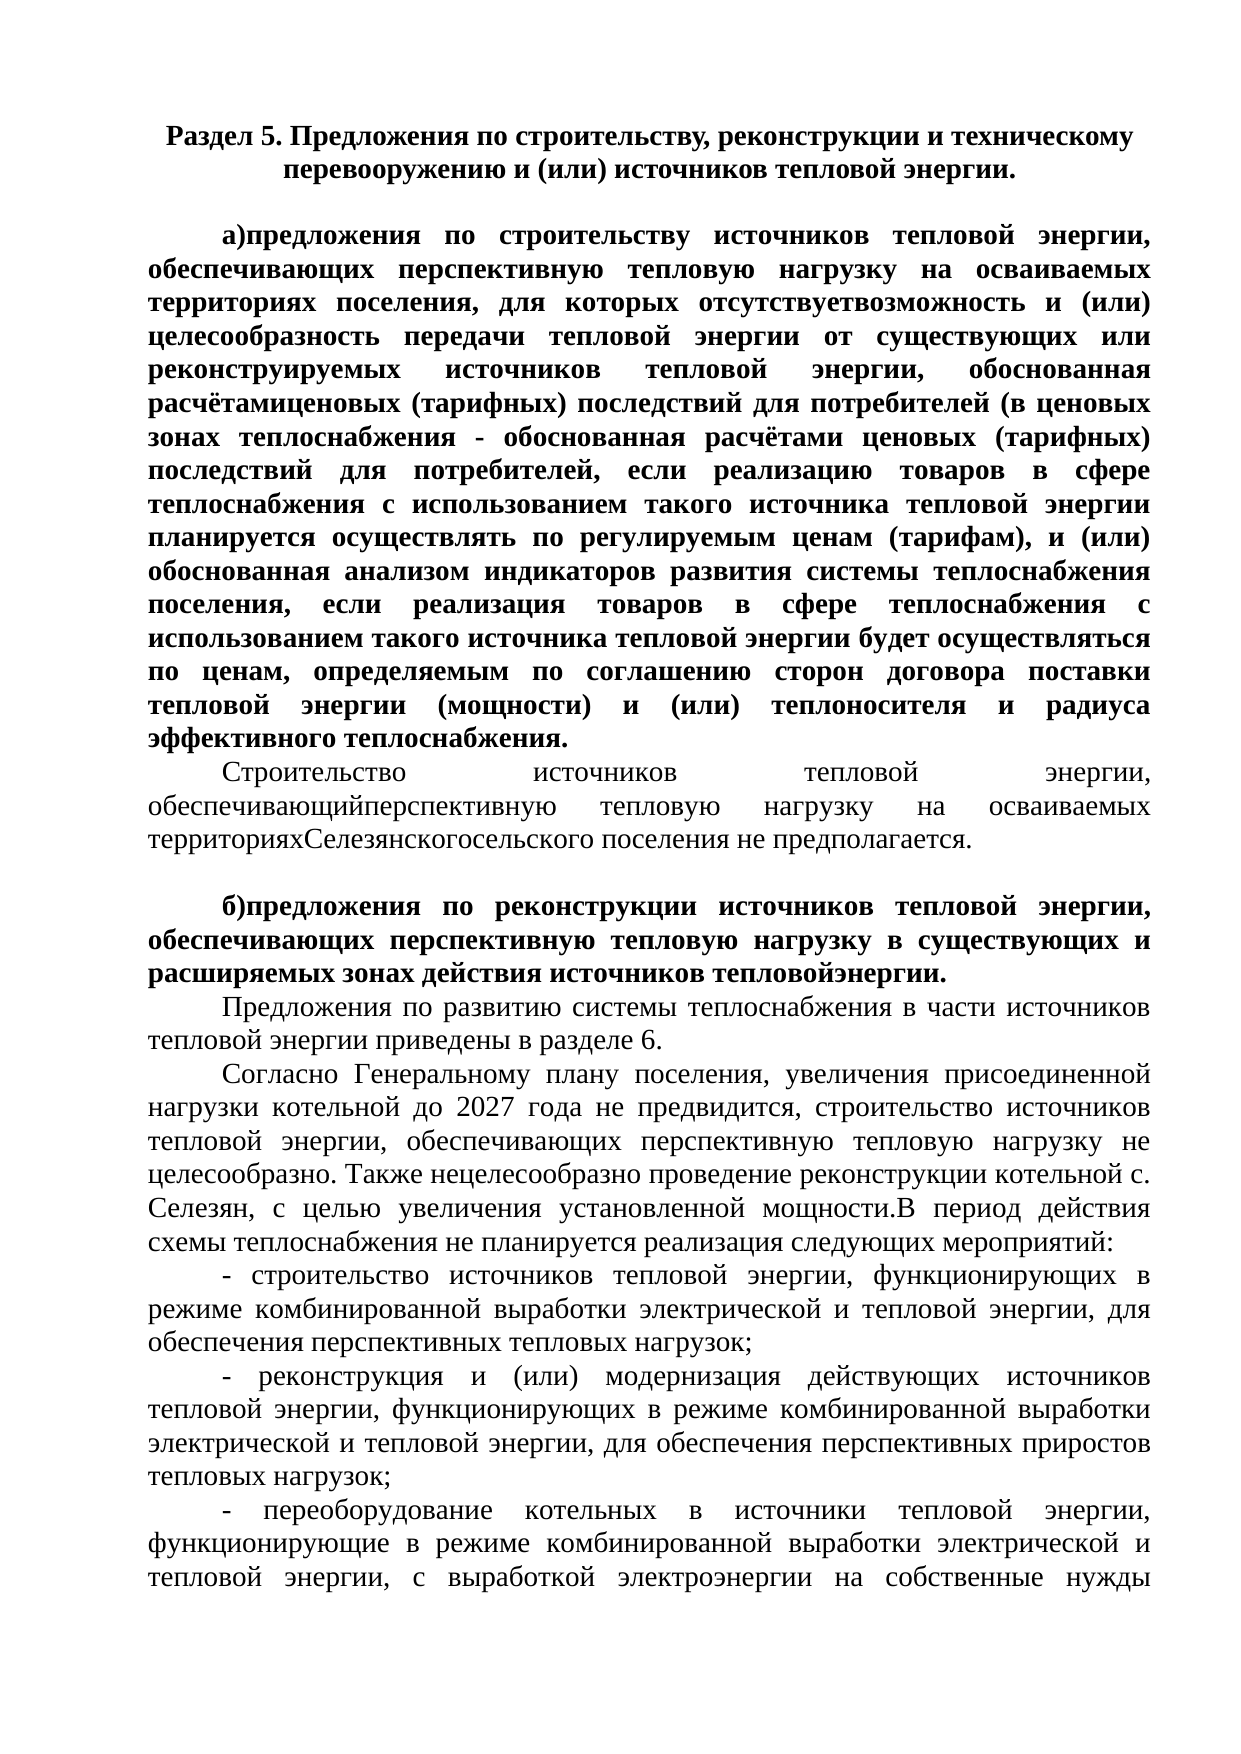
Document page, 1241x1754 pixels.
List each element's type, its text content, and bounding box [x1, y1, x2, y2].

text б)предложения по реконструкции источников тепловой энергии, обеспечивающих перспективную тепловую нагрузку в существующих и расширяемых зонах действия источников тепловойэнергии. [148, 888, 1152, 989]
subtitle Раздел 5. Предложения по строительству, реконструкции и техническому перевооружению и (или) источников тепловой энергии. [148, 118, 1152, 185]
text Предложения по развитию системы теплоснабжения в части источников тепловой энергии приведены в разделе 6. [148, 989, 1152, 1056]
text Согласно Генеральному плану поселения, увеличения присоединенной нагрузки котельной до 2027 года не предвидится, строительство источников тепловой энергии, обеспечивающих перспективную тепловую нагрузку не целесообразно. Также нецелесообразно проведение реконструкции котельной с. Селезян, с целью увеличения установленной мощности.В период действия схемы теплоснабжения не планируется реализация следующих мероприятий: [148, 1056, 1152, 1257]
text Строительство источников тепловой энергии, обеспечивающийперспективную тепловую нагрузку на осваиваемых территорияхСелезянскогосельского поселения не предполагается. [148, 754, 1152, 855]
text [148, 1492, 1152, 1593]
text - реконструкция и (или) модернизация действующих источников тепловой энергии, функционирующих в режиме комбинированной выработки электрической и тепловой энергии, для обеспечения перспективных приростов тепловых нагрузок; [148, 1358, 1152, 1492]
text - строительство источников тепловой энергии, функционирующих в режиме комбинированной выработки электрической и тепловой энергии, для обеспечения перспективных тепловых нагрузок; [148, 1257, 1152, 1358]
text а)предложения по строительству источников тепловой энергии, обеспечивающих перспективную тепловую нагрузку на осваиваемых территориях поселения, для которых отсутствуетвозможность и (или) целесообразность передачи тепловой энергии от существующих или реконструируемых источников тепловой энергии, обоснованная расчётамиценовых (тарифных) последствий для потребителей (в ценовых зонах теплоснабжения - обоснованная расчётами ценовых (тарифных) последствий для потребителей, если реализацию товаров в сфере теплоснабжения с использованием такого источника тепловой энергии планируется осуществлять по регулируемым ценам (тарифам), и (или) обоснованная анализом индикаторов развития системы теплоснабжения поселения, если реализация товаров в сфере теплоснабжения с использованием такого источника тепловой энергии будет осуществляться по ценам, определяемым по соглашению сторон договора поставки тепловой энергии (мощности) и (или) теплоносителя и радиуса эффективного теплоснабжения. [148, 217, 1152, 754]
